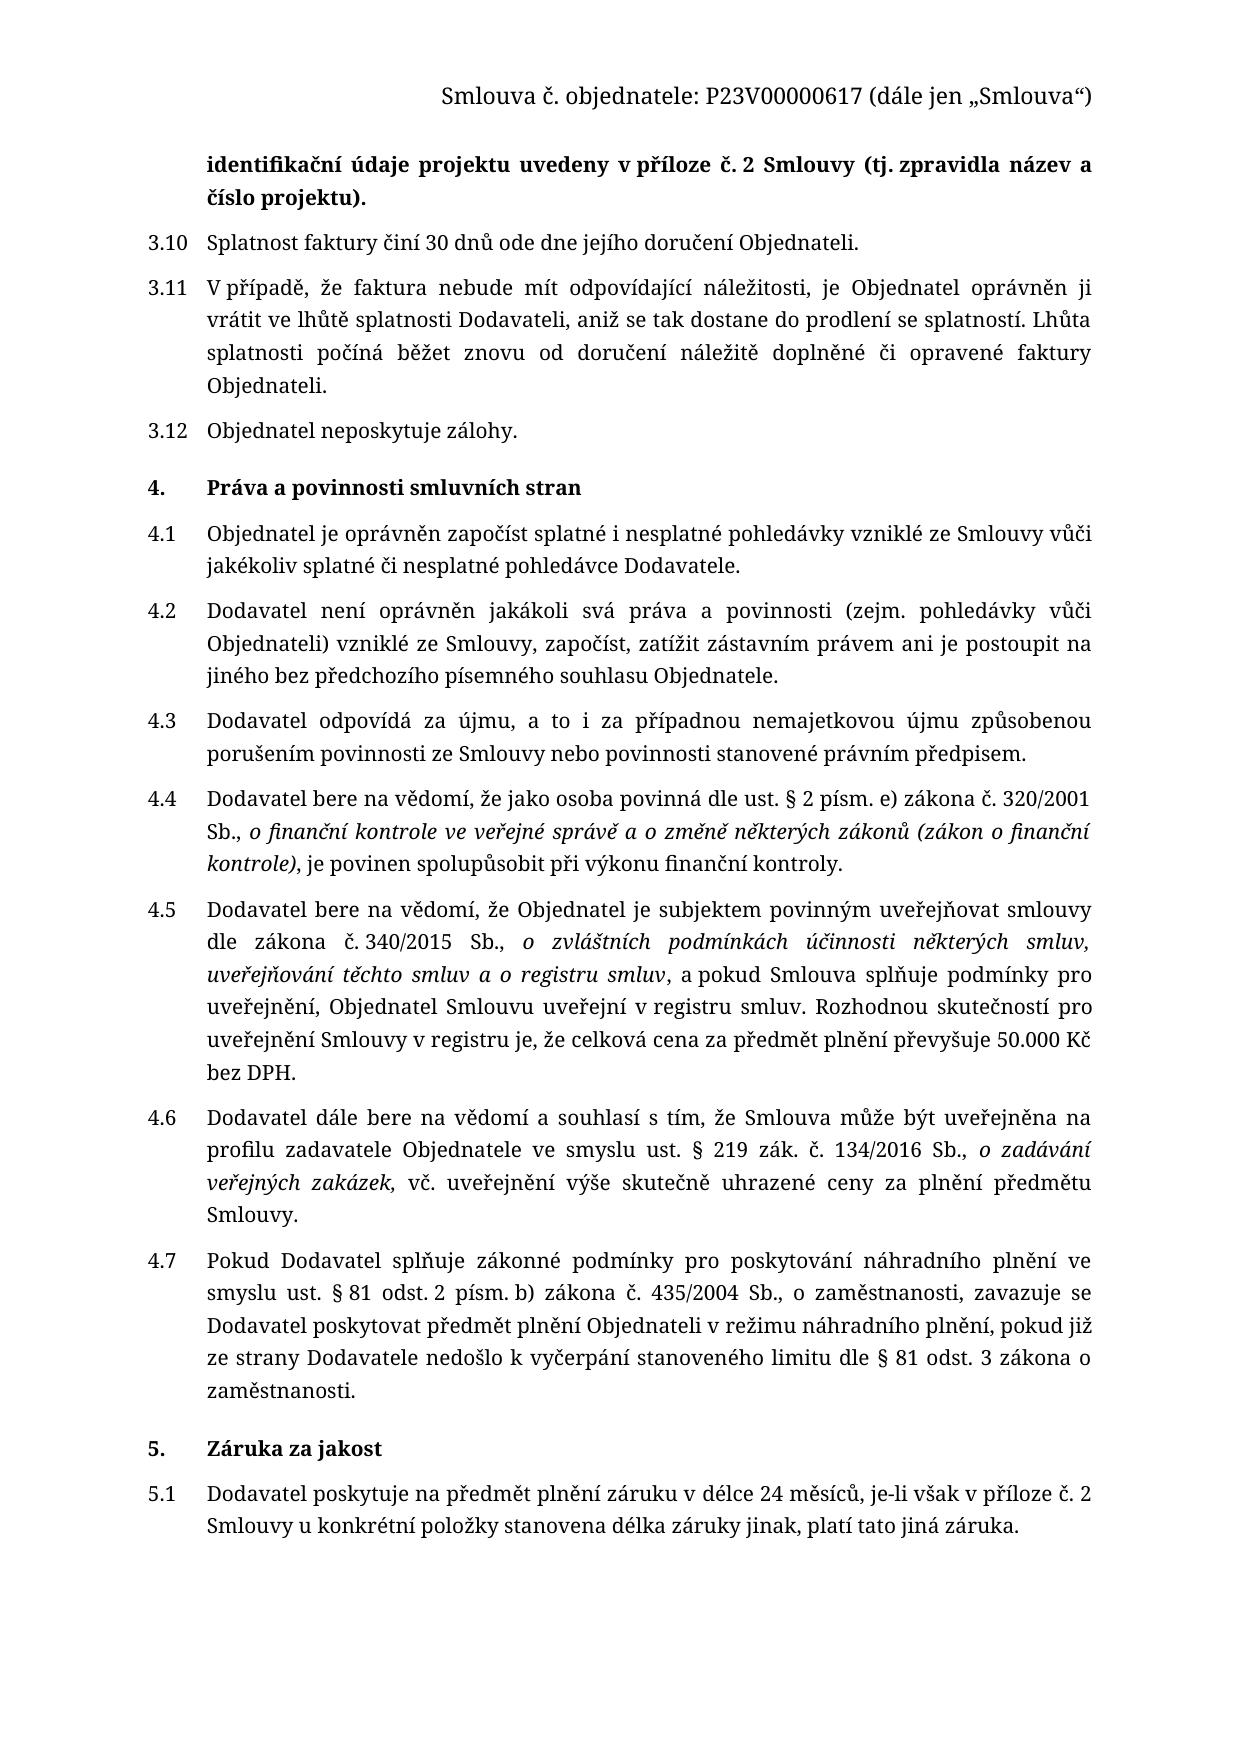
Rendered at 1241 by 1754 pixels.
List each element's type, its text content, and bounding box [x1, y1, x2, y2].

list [148, 150, 1093, 211]
list Práva a povinnosti smluvních stran [148, 473, 1093, 502]
list Dodavatel odpovídá za újmu, a to i za případnou nemajetkovou újmu způsobenou porušením povinnosti ze Smlouvy nebo povinnosti stanovené právním předpisem. [148, 707, 1093, 768]
list Objednatel je oprávněn započíst splatné i nesplatné pohledávky vzniklé ze Smlouvy vůči jakékoliv splatné či nesplatné pohledávce Dodavatele. [148, 519, 1093, 580]
list Splatnost faktury činí 30 dnů ode dne jejího doručení Objednateli. [148, 228, 1093, 256]
list Pokud Dodavatel splňuje zákonné podmínky pro poskytování náhradního plnění ve smyslu ust. § 81 odst. 2 písm. b) zákona č. 435/2004 Sb., o zaměstnanosti, zavazuje se Dodavatel poskytovat předmět plnění Objednateli v režimu náhradního plnění, pokud již ze strany Dodavatele nedošlo k vyčerpání stanoveného limitu dle § 81 odst. 3 zákona o zaměstnanosti. [148, 1246, 1093, 1404]
list Dodavatel bere na vědomí, že jako osoba povinná dle ust. § 2 písm. e) zákona č. 320/2001 Sb., o finanční kontrole ve veřejné správě a o změně některých zákonů (zákon o finanční kontrole), je povinen spolupůsobit při výkonu finanční kontroly. [148, 784, 1093, 878]
list Dodavatel dále bere na vědomí a souhlasí s tím, že Smlouva může být uveřejněna na profilu zadavatele Objednatele ve smyslu ust. § 219 zák. č. 134/2016 Sb., o zadávání veřejných zakázek, vč. uveřejnění výše skutečně uhrazené ceny za plnění předmětu Smlouvy. [148, 1103, 1093, 1229]
list Záruka za jakost [148, 1434, 1093, 1462]
list Dodavatel bere na vědomí, že Objednatel je subjektem povinným uveřejňovat smlouvy dle zákona č. 340/2015 Sb., o zvláštních podmínkách účinnosti některých smluv, uveřejňování těchto smluv a o registru smluv, a pokud Smlouva splňuje podmínky pro uveřejnění, Objednatel Smlouvu uveřejní v registru smluv. Rozhodnou skutečností pro uveřejnění Smlouvy v registru je, že celková cena za předmět plnění převyšuje 50.000 Kč bez DPH. [148, 895, 1093, 1086]
list Dodavatel není oprávněn jakákoli svá práva a povinnosti (zejm. pohledávky vůči Objednateli) vzniklé ze Smlouvy, započíst, zatížit zástavním právem ani je postoupit na jiného bez předchozího písemného souhlasu Objednatele. [148, 596, 1093, 690]
list V případě, že faktura nebude mít odpovídající náležitosti, je Objednatel oprávněn ji vrátit ve lhůtě splatnosti Dodavateli, aniž se tak dostane do prodlení se splatností. Lhůta splatnosti počíná běžet znovu od doručení náležitě doplněné či opravené faktury Objednateli. [148, 273, 1093, 399]
list Objednatel neposkytuje zálohy. [148, 416, 1093, 444]
list Dodavatel poskytuje na předmět plnění záruku v délce 24 měsíců, je-li však v příloze č. 2 Smlouvy u konkrétní položky stanovena délka záruky jinak, platí tato jiná záruka. [148, 1479, 1093, 1540]
